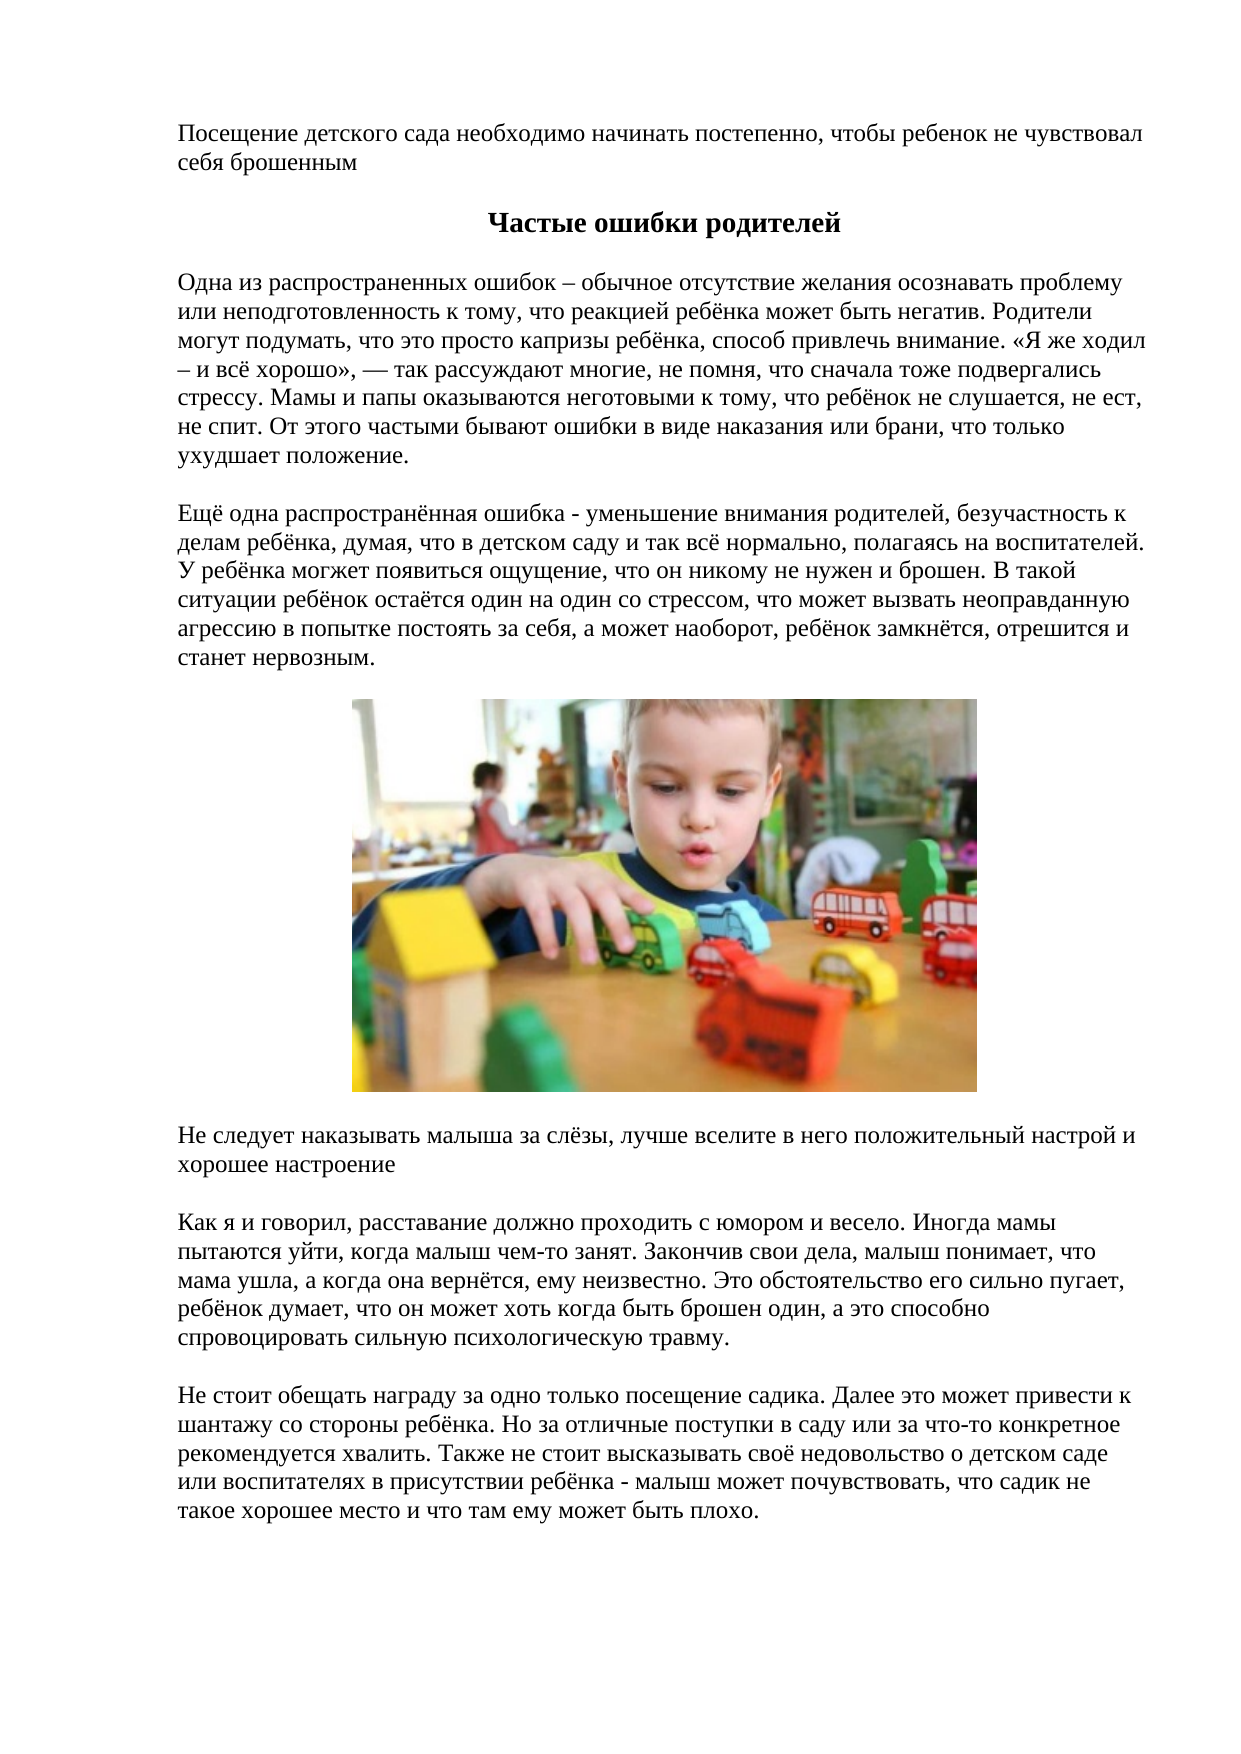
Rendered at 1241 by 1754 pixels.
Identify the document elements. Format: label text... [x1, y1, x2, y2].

text Частые ошибки родителей [177, 205, 1152, 238]
text Как я и говорил, расставание должно проходить с юмором и весело. Иногда мамы пытаются уйти, когда малыш чем-то занят. Закончив свои дела, малыш понимает, что мама ушла, а когда она вернётся, ему неизвестно. Это обстоятельство его сильно пугает, ребёнок думает, что он может хоть когда быть брошен один, а это способно спровоцировать сильную психологическую травму. [177, 1207, 1152, 1351]
text Посещение детского сада необходимо начинать постепенно, чтобы ребенок не чувствовал себя брошенным [177, 118, 1152, 176]
text Не следует наказывать малыша за слёзы, лучше вселите в него положительный настрой и хорошее настроение [177, 1121, 1152, 1178]
text Не стоит обещать награду за одно только посещение садика. Далее это может привести к шантажу со стороны ребёнка. Но за отличные поступки в саду или за что-то конкретное рекомендуется хвалить. Также не стоит высказывать своё недовольство о детском саде или воспитателях в присутствии ребёнка - малыш может почувствовать, что садик не такое хорошее место и что там ему может быть плохо. [177, 1380, 1152, 1524]
text Одна из распространенных ошибок – обычное отсутствие желания осознавать проблему или неподготовленность к тому, что реакцией ребёнка может быть негатив. Родители могут подумать, что это просто капризы ребёнка, способ привлечь внимание. «Я же ходил – и всё хорошо», — так рассуждают многие, не помня, что сначала тоже подвергались стрессу. Мамы и папы оказываются неготовыми к тому, что ребёнок не слушается, не ест, не спит. От этого частыми бывают ошибки в виде наказания или брани, что только ухудшает положение. [177, 267, 1152, 469]
picture [352, 699, 977, 1092]
text Ещё одна распространённая ошибка - уменьшение внимания родителей, безучастность к делам ребёнка, думая, что в детском саду и так всё нормально, полагаясь на воспитателей. У ребёнка могжет появиться ощущение, что он никому не нужен и брошен. В такой ситуации ребёнок остаётся один на один со стрессом, что может вызвать неоправданную агрессию в попытке постоять за себя, а может наоборот, ребёнок замкнётся, отрешится и станет нервозным. [177, 498, 1152, 670]
